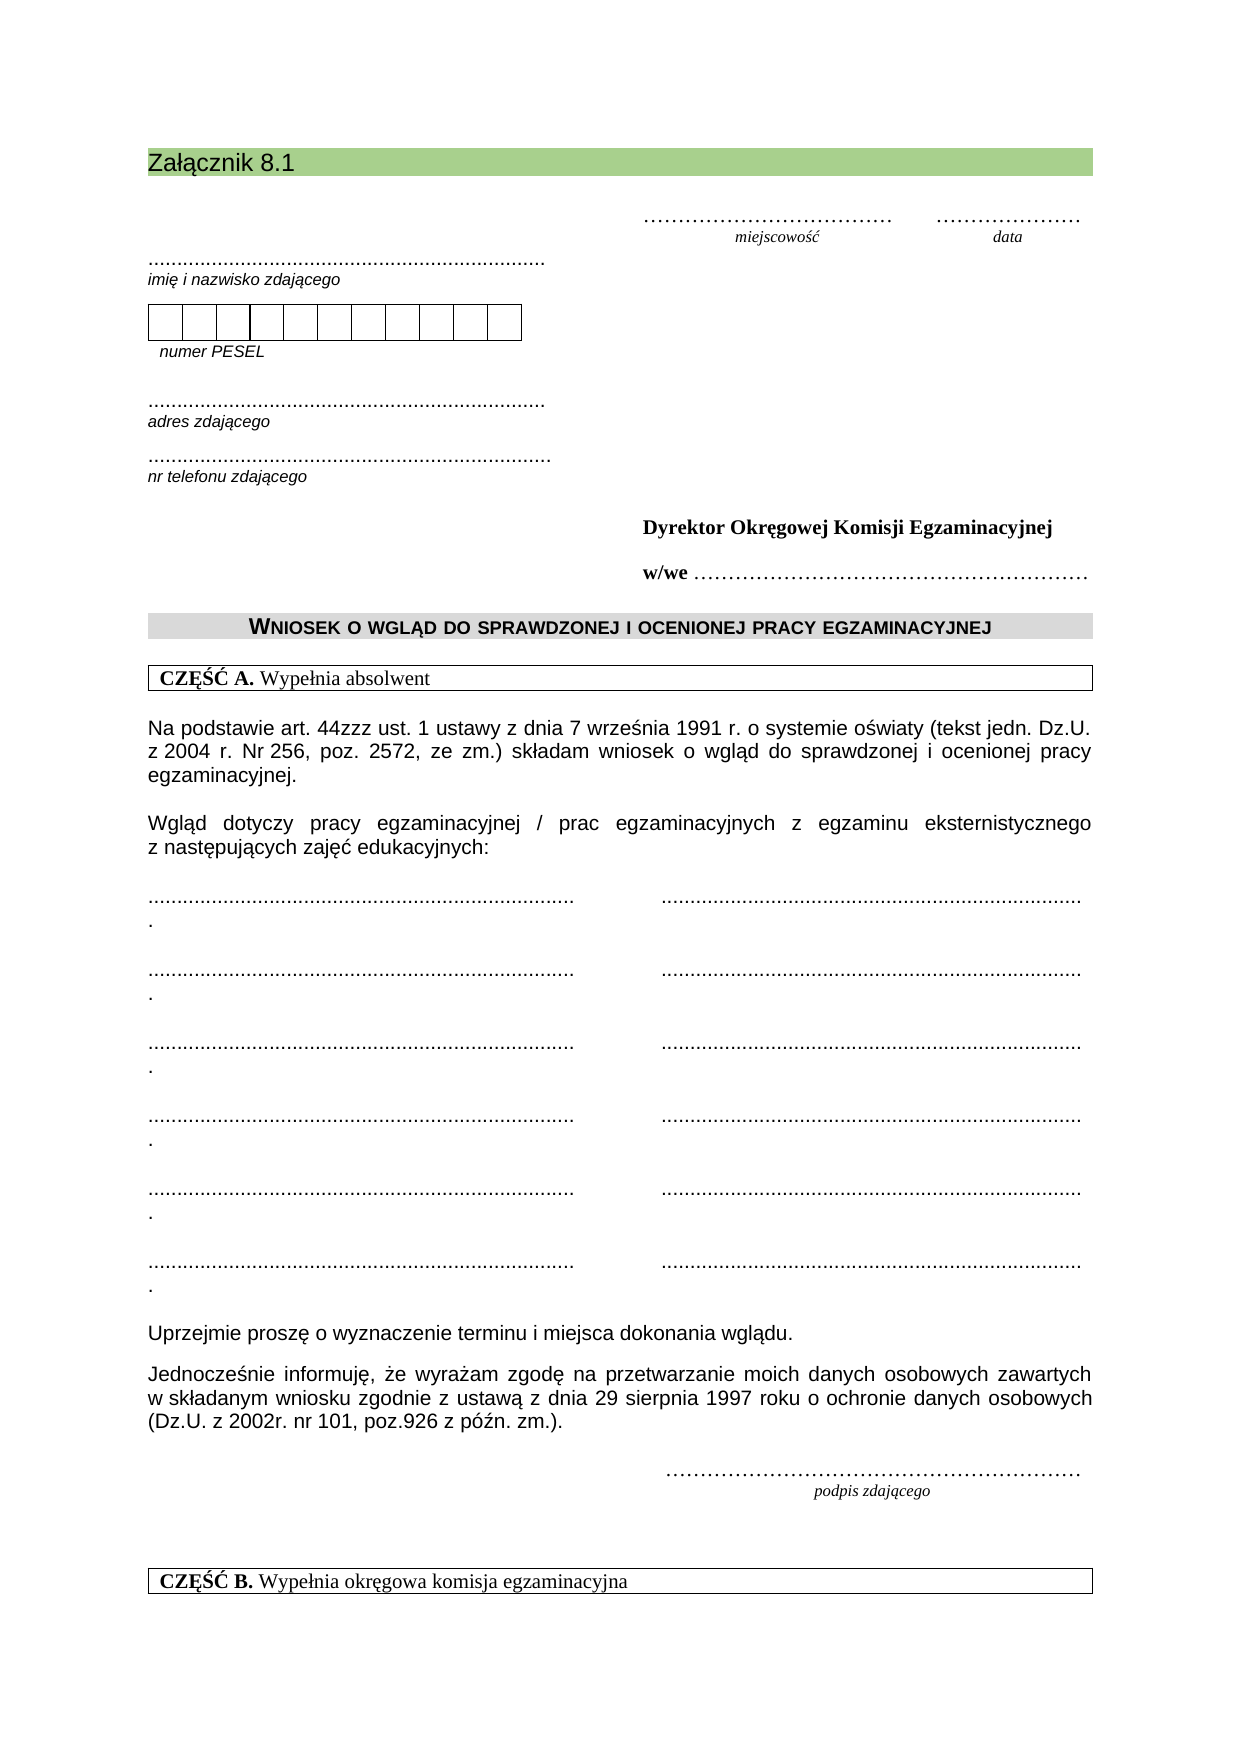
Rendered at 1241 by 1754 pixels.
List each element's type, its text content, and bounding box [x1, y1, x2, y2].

text Załącznik 8.1 [148, 148, 1093, 176]
table_cell miejscowość [631, 227, 924, 246]
table_header [454, 305, 487, 340]
table_header [386, 305, 419, 340]
text Uprzejmie proszę o wyznaczenie terminu i miejsca dokonania wglądu. [148, 1321, 1093, 1344]
text .......................................................................... .......................................................................... [148, 1176, 1085, 1224]
table_cell w/we ………………………………………………… [631, 539, 1093, 584]
table_header …………………………………………………… [654, 1457, 1093, 1481]
text Na podstawie art. 44zzz ust. 1 ustawy z dnia 7 września 1991 r. o systemie oświaty (tekst jedn. Dz.U. z 2004 r. Nr 256, poz. 2572, ze zm.) składam wniosek o wgląd do sprawdzonej i ocenionej pracy egzaminacyjnej. [148, 715, 1093, 787]
table_header ……………………………… [631, 203, 924, 227]
text adres zdającego [148, 411, 1085, 431]
text .......................................................................... .......................................................................... [148, 884, 1085, 932]
table_cell numer PESEL [148, 341, 521, 375]
table_header CZĘŚĆ A. Wypełnia absolwent [149, 666, 1092, 690]
text ..................................................................... [148, 387, 1085, 411]
table_header [217, 305, 249, 340]
table_cell podpis zdającego [654, 1481, 1093, 1500]
table_header [352, 305, 385, 340]
table_header [420, 305, 453, 340]
table_header ………………… [924, 203, 1093, 227]
text Wniosek o wgląd do sprawdzonej i ocenionej pracy egzaminacyjnej [148, 613, 1093, 639]
table_cell data [924, 227, 1093, 246]
table_header [183, 305, 216, 340]
text ...................................................................... [148, 443, 1085, 467]
table_header [149, 305, 182, 340]
table_header [251, 305, 283, 340]
text ..................................................................... [148, 246, 1085, 270]
table_header [318, 305, 351, 340]
text nr telefonu zdającego [148, 467, 1085, 486]
text .......................................................................... .......................................................................... [148, 1030, 1085, 1078]
table_header [284, 305, 317, 340]
text Wgląd dotyczy pracy egzaminacyjnej / prac egzaminacyjnych z egzaminu eksternistycznego z następujących zajęć edukacyjnych: [148, 811, 1093, 859]
text .......................................................................... .......................................................................... [148, 1103, 1085, 1151]
text .......................................................................... .......................................................................... [148, 957, 1085, 1005]
text Jednocześnie informuję, że wyrażam zgodę na przetwarzanie moich danych osobowych zawartych w składanym wniosku zgodnie z ustawą z dnia 29 sierpnia 1997 roku o ochronie danych osobowych (Dz.U. z 2002r. nr 101, poz.926 z późn. zm.). [148, 1361, 1093, 1433]
text .......................................................................... .......................................................................... [148, 1249, 1085, 1297]
text imię i nazwisko zdającego [148, 270, 1085, 289]
table_header [488, 305, 521, 340]
table_header Dyrektor Okręgowej Komisji Egzaminacyjnej [631, 515, 1093, 539]
table_header CZĘŚĆ B. Wypełnia okręgowa komisja egzaminacyjna [149, 1569, 1092, 1593]
